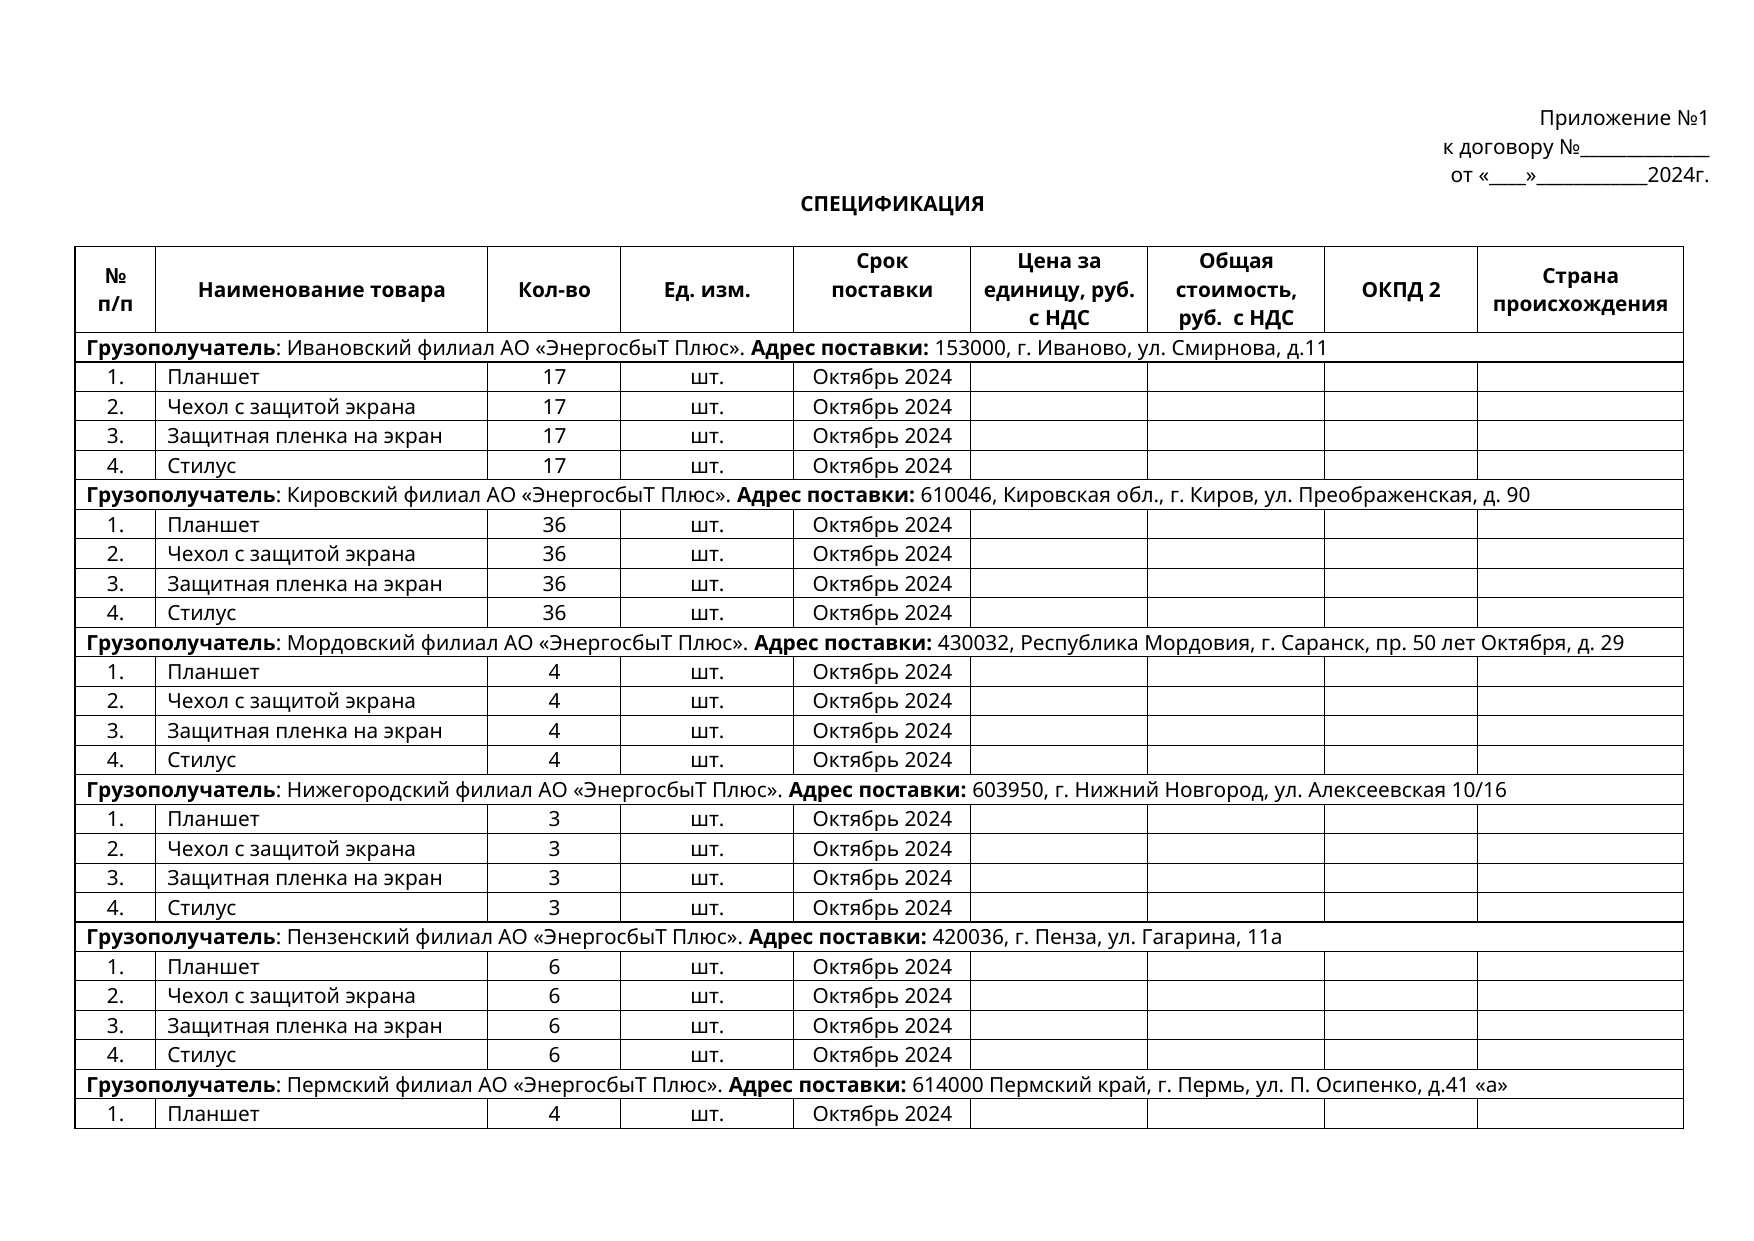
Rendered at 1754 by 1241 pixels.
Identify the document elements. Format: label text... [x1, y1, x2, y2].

table_cell Октябрь 2024 [794, 746, 970, 774]
table_cell [1148, 363, 1324, 391]
table_cell 3. [76, 864, 155, 892]
table_cell [1478, 952, 1683, 980]
table_cell [1148, 510, 1324, 538]
table_cell 2. [76, 392, 155, 420]
table_cell Чехол с защитой экрана [156, 834, 487, 862]
table_cell Октябрь 2024 [794, 981, 970, 1010]
table_cell [1478, 598, 1683, 627]
table_cell [971, 451, 1147, 479]
table_cell Октябрь 2024 [794, 598, 970, 627]
table_cell [971, 746, 1147, 774]
table_header Страна происхождения [1478, 247, 1683, 332]
table_cell 36 [488, 598, 620, 627]
table_cell Планшет [156, 657, 487, 686]
table_cell Чехол с защитой экрана [156, 981, 487, 1010]
table_cell 4 [488, 657, 620, 686]
table_cell [971, 421, 1147, 450]
table_cell 4. [76, 598, 155, 627]
table_cell [971, 834, 1147, 862]
table_cell Защитная пленка на экран [156, 1011, 487, 1039]
table_cell 17 [488, 363, 620, 391]
table_cell [1325, 1040, 1477, 1069]
table_cell 2. [76, 981, 155, 1010]
table_cell [1478, 539, 1683, 568]
table_cell шт. [621, 1011, 793, 1039]
table_cell [1478, 893, 1683, 921]
table_cell [1148, 952, 1324, 980]
table_cell [1478, 451, 1683, 479]
table_cell шт. [621, 657, 793, 686]
table_cell [1478, 981, 1683, 1010]
table_cell Грузополучатель: Нижегородский филиал АО «ЭнергосбыТ Плюс». Адрес поставки: 603950, г. Нижний Новгород, ул. Алексеевская 10/16 [76, 775, 1683, 803]
table_cell шт. [621, 893, 793, 921]
table_cell Октябрь 2024 [794, 392, 970, 420]
table_cell Защитная пленка на экран [156, 421, 487, 450]
table_cell Октябрь 2024 [794, 657, 970, 686]
table_cell 3 [488, 834, 620, 862]
table_cell 2. [76, 687, 155, 715]
table_cell Октябрь 2024 [794, 864, 970, 892]
table_cell Планшет [156, 363, 487, 391]
table_cell [1148, 657, 1324, 686]
table_cell [971, 716, 1147, 744]
table_cell Октябрь 2024 [794, 952, 970, 980]
table_cell [971, 805, 1147, 833]
table_cell 17 [488, 451, 620, 479]
table_cell [1325, 687, 1477, 715]
table_cell Октябрь 2024 [794, 421, 970, 450]
text к договору №______________ [75, 132, 1710, 160]
table_cell Грузополучатель: Кировский филиал АО «ЭнергосбыТ Плюс». Адрес поставки: 610046, Кировская обл., г. Киров, ул. Преображенская, д. 90 [76, 480, 1683, 509]
table_header Наименование товара [156, 247, 487, 332]
table_cell 3. [76, 716, 155, 744]
table_cell шт. [621, 716, 793, 744]
table_cell [1478, 1099, 1683, 1128]
table_cell Октябрь 2024 [794, 834, 970, 862]
table_cell шт. [621, 363, 793, 391]
table_cell 1. [76, 657, 155, 686]
table_cell шт. [621, 598, 793, 627]
table_cell [1325, 805, 1477, 833]
table_cell шт. [621, 952, 793, 980]
table_cell Грузополучатель: Пензенский филиал АО «ЭнергосбыТ Плюс». Адрес поставки: 420036, г. Пенза, ул. Гагарина, 11а [76, 923, 1683, 951]
table_cell [1325, 893, 1477, 921]
table_cell Октябрь 2024 [794, 893, 970, 921]
table_cell 1. [76, 805, 155, 833]
table_cell 3. [76, 421, 155, 450]
table_cell Октябрь 2024 [794, 1040, 970, 1069]
table_cell шт. [621, 510, 793, 538]
table_cell [1478, 1040, 1683, 1069]
table_cell шт. [621, 1099, 793, 1128]
table_cell [1148, 451, 1324, 479]
table_cell шт. [621, 834, 793, 862]
table_cell Стилус [156, 1040, 487, 1069]
table_cell 4. [76, 451, 155, 479]
text от «____»____________2024г. [75, 160, 1710, 189]
table_cell Октябрь 2024 [794, 539, 970, 568]
table_cell [1325, 539, 1477, 568]
table_cell [1325, 952, 1477, 980]
table_cell 4 [488, 687, 620, 715]
table_cell [971, 1099, 1147, 1128]
table_cell 3. [76, 569, 155, 597]
table_cell [1325, 1011, 1477, 1039]
table_cell 3. [76, 1011, 155, 1039]
table_cell Планшет [156, 952, 487, 980]
table_cell [1148, 598, 1324, 627]
table_cell [1478, 657, 1683, 686]
table_header Кол-во [488, 247, 620, 332]
table_cell шт. [621, 864, 793, 892]
table_cell 3 [488, 805, 620, 833]
table_cell 4 [488, 1099, 620, 1128]
table_cell [1148, 716, 1324, 744]
table_cell [971, 981, 1147, 1010]
table_cell [971, 1011, 1147, 1039]
table_cell [1325, 510, 1477, 538]
table_cell Октябрь 2024 [794, 451, 970, 479]
table_cell Октябрь 2024 [794, 510, 970, 538]
table_cell [1148, 569, 1324, 597]
table_cell Чехол с защитой экрана [156, 687, 487, 715]
table_cell шт. [621, 451, 793, 479]
table_cell [1148, 1099, 1324, 1128]
table_cell 2. [76, 539, 155, 568]
text СПЕЦИФИКАЦИЯ [75, 189, 1710, 217]
table_cell [971, 893, 1147, 921]
table_cell шт. [621, 539, 793, 568]
table_cell [1325, 981, 1477, 1010]
table_cell 17 [488, 421, 620, 450]
table_cell Защитная пленка на экран [156, 716, 487, 744]
table_cell Грузополучатель: Мордовский филиал АО «ЭнергосбыТ Плюс». Адрес поставки: 430032, Республика Мордовия, г. Саранск, пр. 50 лет Октября, д. 29 [76, 628, 1683, 656]
table_cell Стилус [156, 451, 487, 479]
table_cell 4 [488, 716, 620, 744]
table_cell 2. [76, 834, 155, 862]
table_cell 36 [488, 569, 620, 597]
table_cell Планшет [156, 1099, 487, 1128]
table_cell [1148, 392, 1324, 420]
table_cell Октябрь 2024 [794, 687, 970, 715]
table_cell шт. [621, 421, 793, 450]
table_cell Октябрь 2024 [794, 569, 970, 597]
table_cell Октябрь 2024 [794, 1011, 970, 1039]
table_cell [1148, 421, 1324, 450]
table_header Цена за единицу, руб. с НДС [971, 247, 1147, 332]
table_cell [1478, 716, 1683, 744]
table_cell 4. [76, 893, 155, 921]
table_cell [1478, 510, 1683, 538]
table_cell [1325, 834, 1477, 862]
table_cell 3 [488, 893, 620, 921]
table_header Общая стоимость, руб. с НДС [1148, 247, 1324, 332]
table_cell шт. [621, 805, 793, 833]
table_cell [1478, 392, 1683, 420]
table_cell [971, 569, 1147, 597]
table_cell [1148, 893, 1324, 921]
table_cell 6 [488, 1040, 620, 1069]
table_cell [971, 687, 1147, 715]
table_cell Стилус [156, 893, 487, 921]
table_cell [971, 864, 1147, 892]
table_cell Грузополучатель: Ивановский филиал АО «ЭнергосбыТ Плюс». Адрес поставки: 153000, г. Иваново, ул. Смирнова, д.11 [76, 333, 1683, 361]
table_cell 17 [488, 392, 620, 420]
table_cell [971, 392, 1147, 420]
table_cell [1148, 864, 1324, 892]
table_cell [1325, 363, 1477, 391]
table_cell [1325, 569, 1477, 597]
table_cell [971, 1040, 1147, 1069]
table_cell шт. [621, 569, 793, 597]
table_cell 36 [488, 510, 620, 538]
table_header Ед. изм. [621, 247, 793, 332]
table_cell [1325, 746, 1477, 774]
table_cell шт. [621, 392, 793, 420]
table_cell Планшет [156, 805, 487, 833]
table_cell [1325, 421, 1477, 450]
table_cell [1325, 864, 1477, 892]
table_cell [1148, 1040, 1324, 1069]
table_cell [1325, 392, 1477, 420]
table_cell шт. [621, 981, 793, 1010]
table_cell [971, 539, 1147, 568]
table_header № п/п [76, 247, 155, 332]
table_cell Грузополучатель: Пермский филиал АО «ЭнергосбыТ Плюс». Адрес поставки: 614000 Пермский край, г. Пермь, ул. П. Осипенко, д.41 «а» [76, 1070, 1683, 1098]
table_cell [1325, 1099, 1477, 1128]
table_cell [971, 598, 1147, 627]
table_cell [971, 510, 1147, 538]
table_cell [1478, 864, 1683, 892]
table_cell Чехол с защитой экрана [156, 539, 487, 568]
table_cell 1. [76, 363, 155, 391]
table_cell шт. [621, 687, 793, 715]
table_cell шт. [621, 746, 793, 774]
table_cell [971, 952, 1147, 980]
table_cell [1148, 539, 1324, 568]
table_cell 6 [488, 952, 620, 980]
table_cell [1325, 657, 1477, 686]
table_cell 4 [488, 746, 620, 774]
table_cell [1325, 451, 1477, 479]
table_cell [1148, 1011, 1324, 1039]
table_cell Чехол с защитой экрана [156, 392, 487, 420]
table_cell 4. [76, 1040, 155, 1069]
text Приложение №1 [75, 103, 1710, 132]
table_cell 6 [488, 981, 620, 1010]
table_cell [1478, 421, 1683, 450]
table_cell [1478, 363, 1683, 391]
table_cell 6 [488, 1011, 620, 1039]
table_cell Защитная пленка на экран [156, 864, 487, 892]
table_header ОКПД 2 [1325, 247, 1477, 332]
table_cell Октябрь 2024 [794, 363, 970, 391]
table_header Срок поставки [794, 247, 970, 332]
table_cell [1478, 746, 1683, 774]
table_cell 4. [76, 746, 155, 774]
table_cell [1325, 716, 1477, 744]
table_cell Октябрь 2024 [794, 805, 970, 833]
table_cell Стилус [156, 746, 487, 774]
table_cell [1478, 1011, 1683, 1039]
table_cell 3 [488, 864, 620, 892]
table_cell 1. [76, 952, 155, 980]
table_cell 1. [76, 510, 155, 538]
table_cell Октябрь 2024 [794, 716, 970, 744]
table_cell Защитная пленка на экран [156, 569, 487, 597]
table_cell Стилус [156, 598, 487, 627]
table_cell [1325, 598, 1477, 627]
table_cell Октябрь 2024 [794, 1099, 970, 1128]
table_cell [1148, 834, 1324, 862]
table_cell [1148, 687, 1324, 715]
table_cell [1478, 687, 1683, 715]
table_cell шт. [621, 1040, 793, 1069]
table_cell [971, 657, 1147, 686]
table_cell [971, 363, 1147, 391]
table_cell [1478, 834, 1683, 862]
table_cell 1. [76, 1099, 155, 1128]
table_cell [1148, 746, 1324, 774]
table_cell 36 [488, 539, 620, 568]
table_cell [1478, 569, 1683, 597]
table_cell [1478, 805, 1683, 833]
table_cell [1148, 981, 1324, 1010]
table_cell [1148, 805, 1324, 833]
table_cell Планшет [156, 510, 487, 538]
